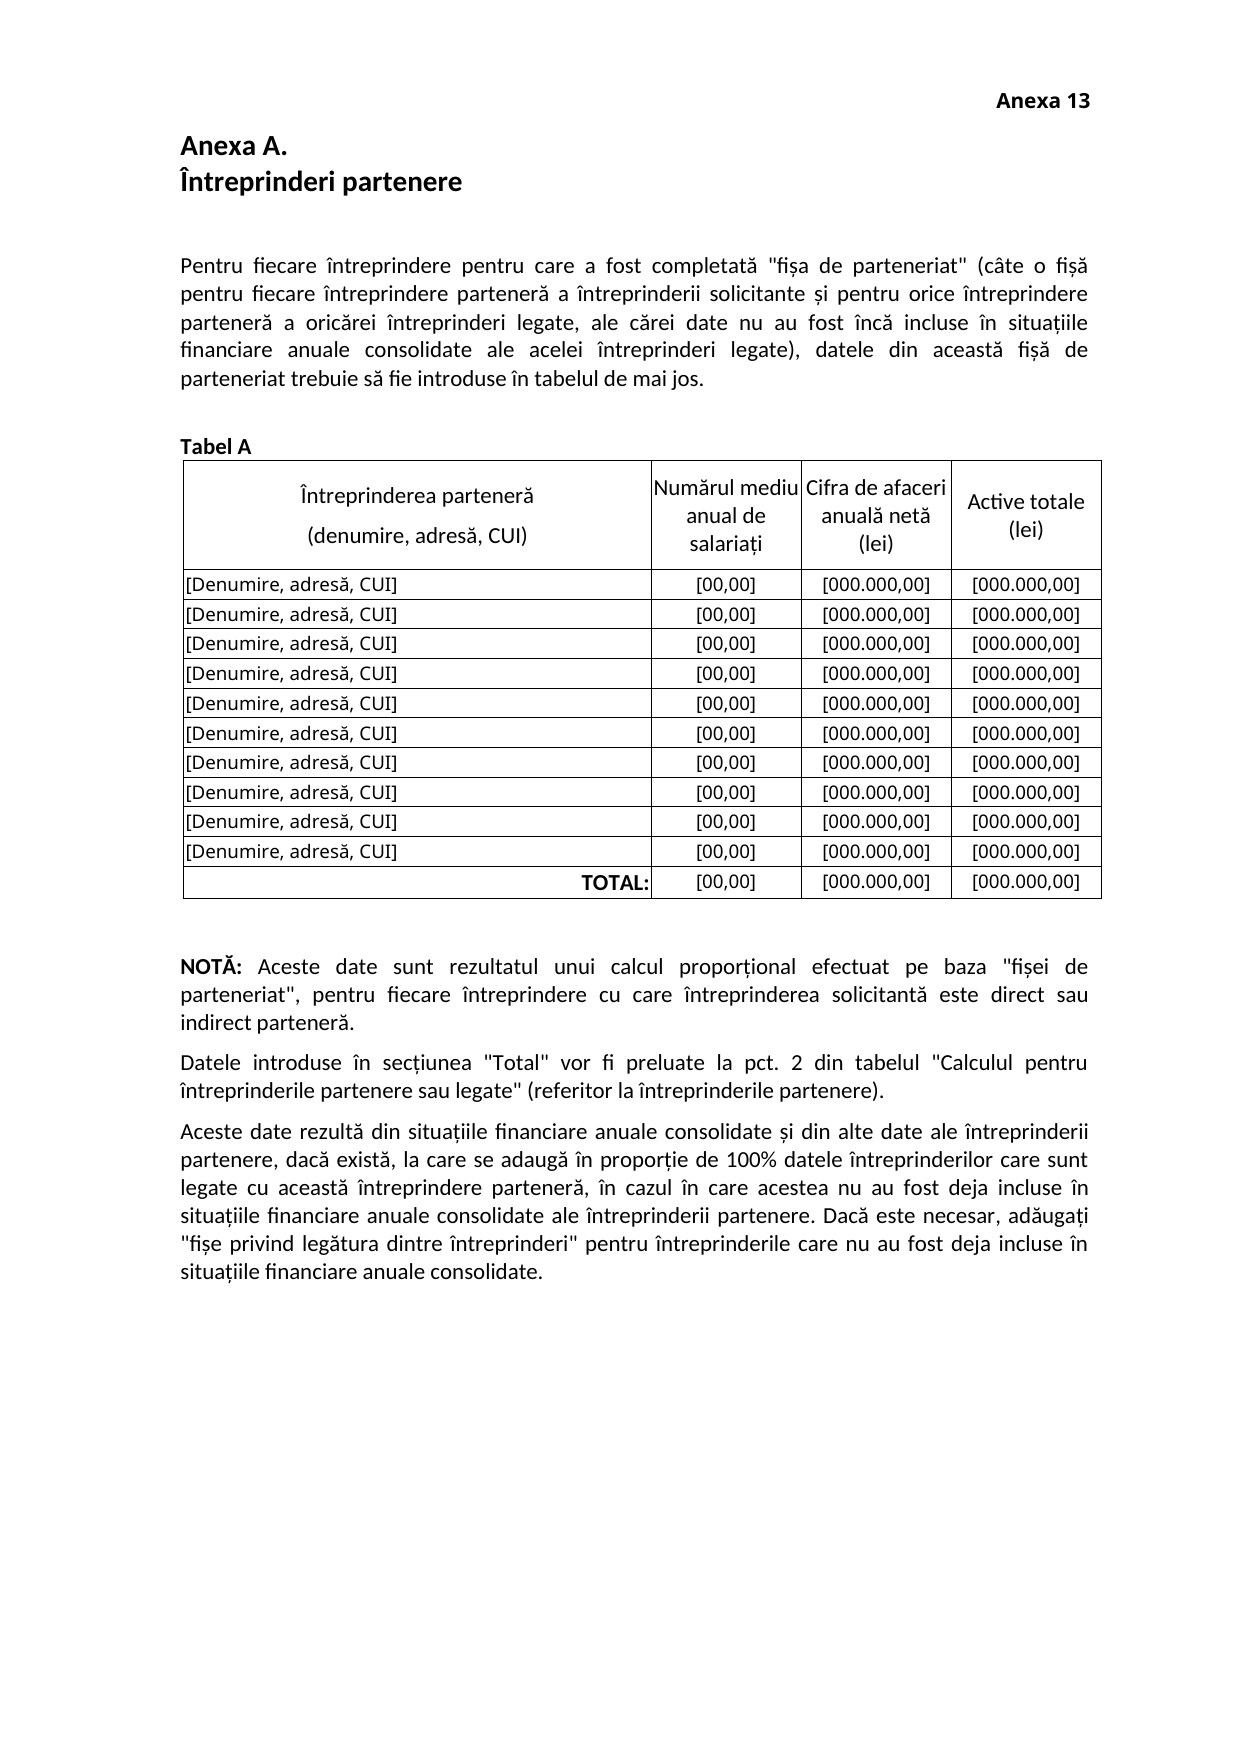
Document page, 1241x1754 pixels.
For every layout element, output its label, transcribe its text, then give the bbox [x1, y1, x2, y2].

text Pentru fiecare întreprindere pentru care a fost completată "fişa de parteneriat" (câte o fişă pentru fiecare întreprindere parteneră a întreprinderii solicitante şi pentru orice întreprindere parteneră a oricărei întreprinderi legate, ale cărei date nu au fost încă incluse în situaţiile financiare anuale consolidate ale acelei întreprinderi legate), datele din această fişă de parteneriat trebuie să fie introduse în tabelul de mai jos. [180, 252, 1090, 392]
table_cell [802, 837, 951, 866]
text Aceste date rezultă din situaţiile financiare anuale consolidate şi din alte date ale întreprinderii partenere, dacă există, la care se adaugă în proporţie de 100% datele întreprinderilor care sunt legate cu această întreprindere parteneră, în cazul în care acestea nu au fost deja incluse în situaţiile financiare anuale consolidate ale întreprinderii partenere. Dacă este necesar, adăugaţi "fişe privind legătura dintre întreprinderi" pentru întreprinderile care nu au fost deja incluse în situaţiile financiare anuale consolidate. [180, 1117, 1090, 1285]
table_cell [952, 867, 1101, 898]
subtitle Tabel A [180, 432, 1090, 460]
table_cell [652, 837, 801, 866]
subtitle Anexa A. [180, 127, 1090, 163]
table_header Întreprinderea parteneră (denumire, adresă, CUI) [184, 461, 651, 569]
table_cell [802, 778, 951, 806]
table_header Active totale (lei) [952, 461, 1101, 569]
table_cell [184, 659, 651, 687]
table_cell [802, 600, 951, 628]
table_cell [952, 807, 1101, 836]
table_header Numărul mediu anual de salariaţi [652, 461, 801, 569]
table_cell [652, 807, 801, 836]
table_cell [652, 600, 801, 628]
table_cell [802, 718, 951, 747]
table_cell [952, 748, 1101, 777]
table_cell [184, 689, 651, 717]
table_cell [652, 659, 801, 687]
table_cell [184, 748, 651, 777]
table_cell [652, 778, 801, 806]
table_cell [952, 629, 1101, 658]
table_cell [184, 600, 651, 628]
table_cell [802, 807, 951, 836]
table_cell [802, 629, 951, 658]
text Datele introduse în secţiunea "Total" vor fi preluate la pct. 2 din tabelul "Calculul pentru întreprinderile partenere sau legate" (referitor la întreprinderile partenere). [180, 1048, 1090, 1104]
table_cell [652, 748, 801, 777]
table_cell [952, 837, 1101, 866]
table_header Cifra de afaceri anuală netă (lei) [802, 461, 951, 569]
table_cell [184, 718, 651, 747]
table_cell [184, 629, 651, 658]
table_cell [652, 718, 801, 747]
subtitle Întreprinderi partenere [180, 163, 1090, 198]
table_cell [802, 570, 951, 598]
table_cell [184, 807, 651, 836]
table_cell [184, 837, 651, 866]
table_cell [952, 689, 1101, 717]
table_cell TOTAL: [184, 867, 651, 898]
table_cell [952, 718, 1101, 747]
table_cell [952, 778, 1101, 806]
table_cell [802, 748, 951, 777]
table_cell [652, 689, 801, 717]
table_cell [802, 867, 951, 898]
table_cell [802, 689, 951, 717]
table_cell [184, 570, 651, 598]
table_cell [802, 659, 951, 687]
table_cell [652, 867, 801, 898]
table_cell [652, 629, 801, 658]
table_cell [952, 659, 1101, 687]
text NOTĂ: Aceste date sunt rezultatul unui calcul proporţional efectuat pe baza "fişei de parteneriat", pentru fiecare întreprindere cu care întreprinderea solicitantă este direct sau indirect parteneră. [180, 952, 1090, 1036]
table_cell [184, 778, 651, 806]
table_cell [952, 600, 1101, 628]
table_cell [652, 570, 801, 598]
table_cell [952, 570, 1101, 598]
